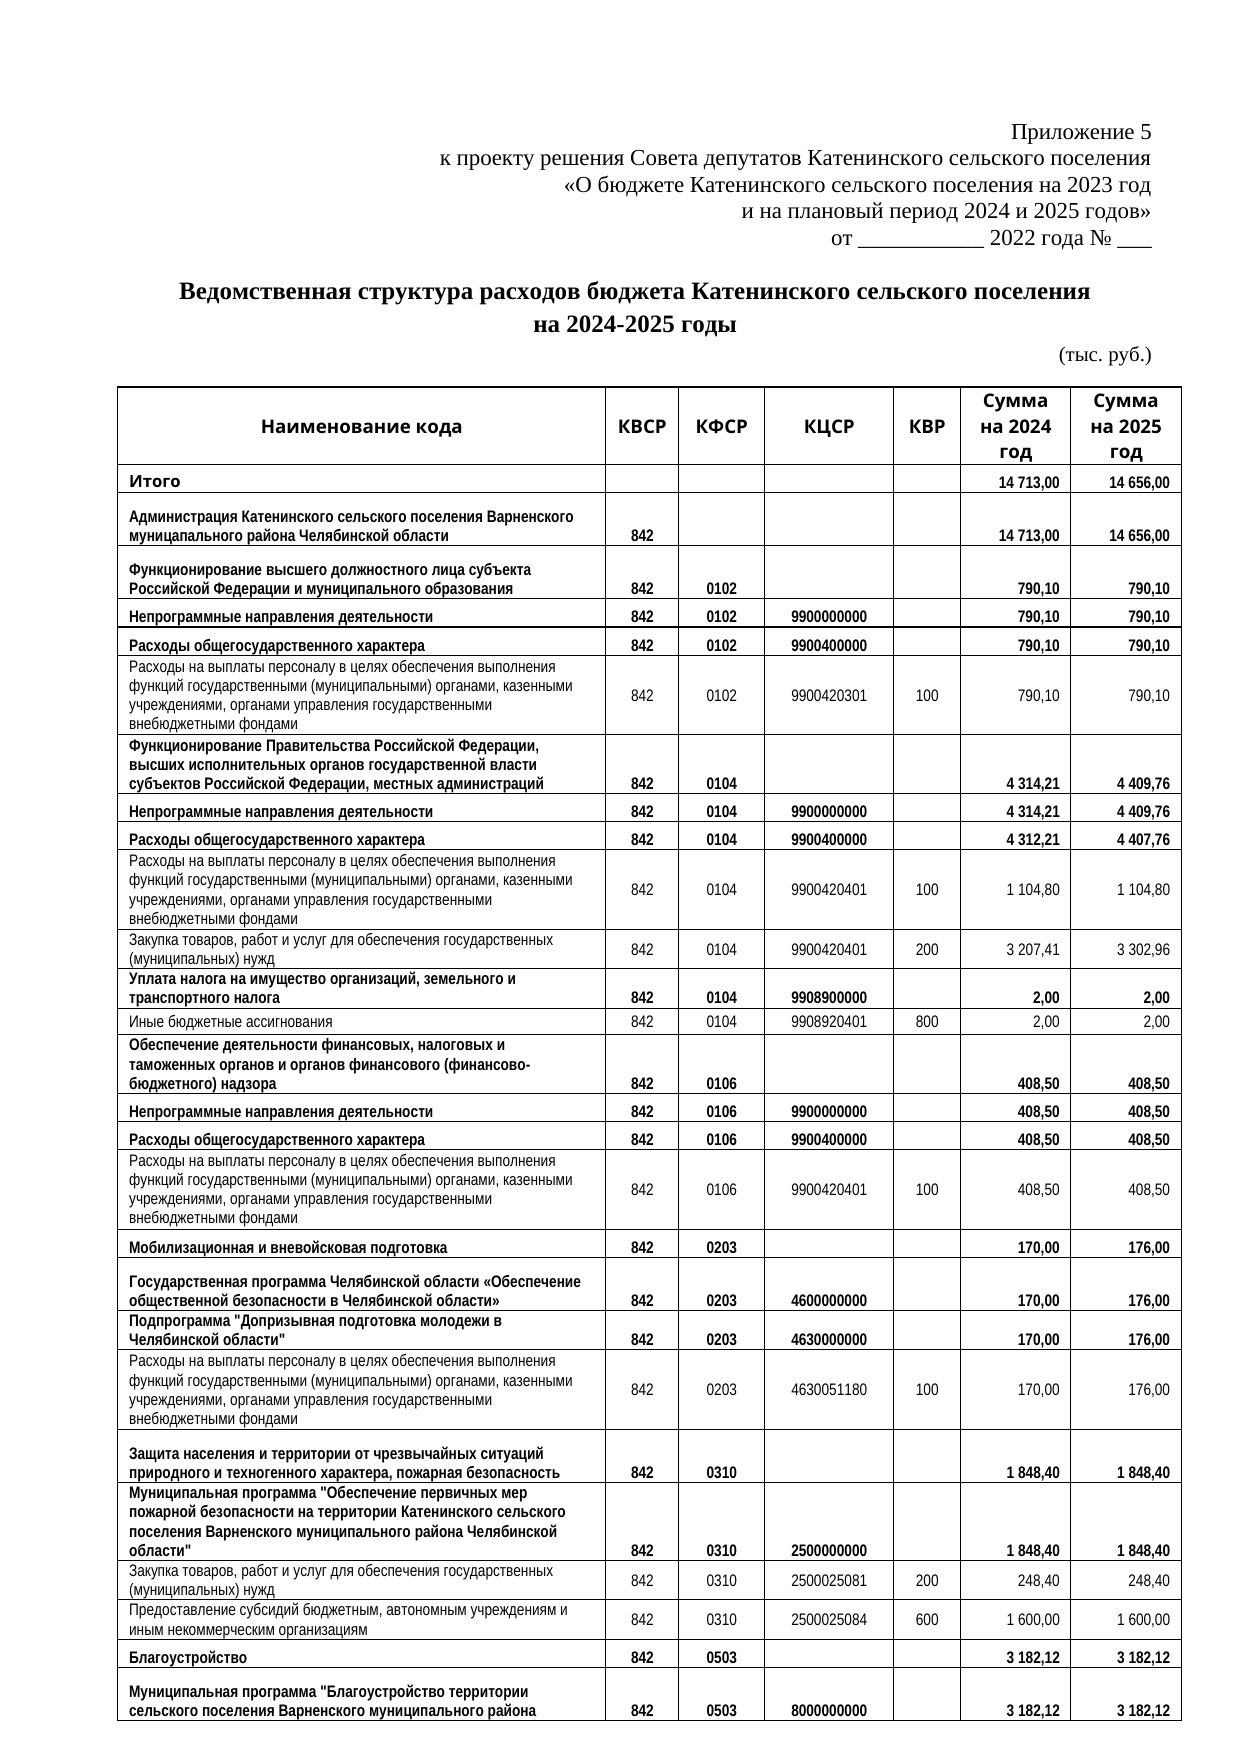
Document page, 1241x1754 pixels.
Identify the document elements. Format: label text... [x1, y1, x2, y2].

table_cell [894, 1122, 960, 1149]
table_cell 176,00 [1071, 1311, 1181, 1349]
table_cell 14 713,00 [961, 465, 1070, 492]
table_cell 842 [606, 546, 678, 598]
table_cell 0106 [679, 1122, 764, 1149]
table_cell 4 407,76 [1071, 822, 1181, 849]
table_cell 1 848,40 [961, 1430, 1070, 1482]
table_cell 3 302,96 [1071, 930, 1181, 968]
table_cell 8000000000 [765, 1668, 893, 1720]
text на 2024-2025 годы [118, 309, 1152, 338]
table_cell Администрация Катенинского сельского поселения Варненского муницапального района Челябинской области [118, 493, 605, 545]
table_cell 842 [606, 1430, 678, 1482]
table_cell 0203 [679, 1311, 764, 1349]
table_cell [606, 465, 678, 492]
table_cell 0104 [679, 850, 764, 929]
table_cell [679, 493, 764, 545]
table_cell 0104 [679, 794, 764, 821]
table_header Сумма на 2025 год [1071, 388, 1181, 464]
table_cell 4 409,76 [1071, 735, 1181, 793]
table_cell [894, 1230, 960, 1257]
table_cell 100 [894, 850, 960, 929]
table_cell 842 [606, 1009, 678, 1034]
table_cell 1 848,40 [1071, 1430, 1181, 1482]
table_cell [765, 1640, 893, 1667]
table_cell [894, 1311, 960, 1349]
table_cell Функционирование высшего должностного лица субъекта Российской Федерации и муниципального образования [118, 546, 605, 598]
table_cell 9908920401 [765, 1009, 893, 1034]
table_cell 0104 [679, 822, 764, 849]
table_cell 9900400000 [765, 1122, 893, 1149]
table_cell 2,00 [961, 969, 1070, 1007]
text к проекту решения Совета депутатов Катенинского сельского поселения [118, 144, 1152, 171]
table_cell 248,40 [961, 1561, 1070, 1599]
table_cell 9900420301 [765, 656, 893, 734]
table_cell 0310 [679, 1483, 764, 1560]
table_cell [894, 1430, 960, 1482]
table_cell 100 [894, 1350, 960, 1429]
table_cell Непрограммные направления деятельности [118, 1094, 605, 1121]
table_cell 842 [606, 1094, 678, 1121]
table_cell 842 [606, 735, 678, 793]
table_cell 0203 [679, 1350, 764, 1429]
table_cell 14 656,00 [1071, 465, 1181, 492]
table_cell [894, 1258, 960, 1310]
table_cell 9900400000 [765, 822, 893, 849]
table_cell 1 848,40 [1071, 1483, 1181, 1560]
table_cell 9900400000 [765, 628, 893, 654]
table_cell 1 104,80 [1071, 850, 1181, 929]
table_cell 842 [606, 628, 678, 654]
table_cell 842 [606, 656, 678, 734]
table_cell [894, 822, 960, 849]
table_cell 4 314,21 [961, 794, 1070, 821]
table_cell [894, 546, 960, 598]
table_cell 9900420401 [765, 850, 893, 929]
text от ___________ 2022 года № ___ [118, 223, 1152, 250]
table_cell 842 [606, 1483, 678, 1560]
table_cell 790,10 [961, 599, 1070, 626]
table_cell [765, 465, 893, 492]
table_cell 1 600,00 [961, 1600, 1070, 1638]
table_cell 790,10 [961, 656, 1070, 734]
table_cell Защита населения и территории от чрезвычайных ситуаций природного и техногенного характера, пожарная безопасность [118, 1430, 605, 1482]
table_cell 0102 [679, 546, 764, 598]
table_cell 0104 [679, 969, 764, 1007]
table_cell 248,40 [1071, 1561, 1181, 1599]
table_cell 0310 [679, 1430, 764, 1482]
table_cell 842 [606, 1561, 678, 1599]
table_cell Уплата налога на имущество организаций, земельного и транспортного налога [118, 969, 605, 1007]
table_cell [118, 1668, 605, 1720]
table_cell 408,50 [1071, 1150, 1181, 1228]
table_cell [894, 1094, 960, 1121]
table_cell 3 182,12 [961, 1640, 1070, 1667]
table_cell Непрограммные направления деятельности [118, 794, 605, 821]
table_cell [765, 546, 893, 598]
table_cell 176,00 [1071, 1258, 1181, 1310]
table_cell 842 [606, 1122, 678, 1149]
table_cell 2500025081 [765, 1561, 893, 1599]
table_cell 0106 [679, 1035, 764, 1093]
table_cell 2,00 [961, 1009, 1070, 1034]
table_cell 1 848,40 [961, 1483, 1070, 1560]
table_cell Расходы общегосударственного характера [118, 1122, 605, 1149]
table_cell [765, 1430, 893, 1482]
table_cell 408,50 [961, 1122, 1070, 1149]
table_cell Расходы общегосударственного характера [118, 628, 605, 654]
table_cell Иные бюджетные ассигнования [118, 1009, 605, 1034]
table_cell 14 713,00 [961, 493, 1070, 545]
table_cell 1 104,80 [961, 850, 1070, 929]
table_cell 9900420401 [765, 1150, 893, 1228]
table_cell [894, 969, 960, 1007]
text и на плановый период 2024 и 2025 годов» [118, 197, 1152, 223]
table_header КВСР [606, 388, 678, 464]
table_cell 0503 [679, 1640, 764, 1667]
table_cell Мобилизационная и вневойсковая подготовка [118, 1230, 605, 1257]
table_cell 170,00 [961, 1258, 1070, 1310]
table_cell 800 [894, 1009, 960, 1034]
table_cell 790,10 [1071, 599, 1181, 626]
table_cell 790,10 [1071, 656, 1181, 734]
table_cell 100 [894, 656, 960, 734]
text «О бюджете Катенинского сельского поселения на 2023 год [118, 171, 1152, 197]
table_cell 842 [606, 930, 678, 968]
table_cell 2,00 [1071, 969, 1181, 1007]
table_cell 4630051180 [765, 1350, 893, 1429]
table_cell 842 [606, 1230, 678, 1257]
table_cell 842 [606, 794, 678, 821]
table_cell 842 [606, 1668, 678, 1720]
table_cell 0104 [679, 735, 764, 793]
table_cell [894, 628, 960, 654]
table_cell [765, 735, 893, 793]
table_cell 842 [606, 1258, 678, 1310]
table_cell 842 [606, 1150, 678, 1228]
text (тыс. руб.) [118, 342, 1152, 366]
table_cell [894, 794, 960, 821]
table_cell 600 [894, 1600, 960, 1638]
table_cell 408,50 [961, 1150, 1070, 1228]
table_cell 3 182,12 [961, 1668, 1070, 1720]
table_cell [894, 1483, 960, 1560]
table_cell 0106 [679, 1094, 764, 1121]
table_cell 1 600,00 [1071, 1600, 1181, 1638]
table_cell 3 182,12 [1071, 1640, 1181, 1667]
table_cell 408,50 [961, 1094, 1070, 1121]
table_cell 9908900000 [765, 969, 893, 1007]
table_cell Функционирование Правительства Российской Федерации, высших исполнительных органов государственной власти субъектов Российской Федерации, местных администраций [118, 735, 605, 793]
table_cell 842 [606, 1640, 678, 1667]
table_cell 4 312,21 [961, 822, 1070, 849]
table_cell Расходы общегосударственного характера [118, 822, 605, 849]
table_cell 2,00 [1071, 1009, 1181, 1034]
table_cell 9900000000 [765, 794, 893, 821]
table_header Наименование кода [118, 388, 605, 464]
table_cell [894, 599, 960, 626]
table_cell 170,00 [961, 1350, 1070, 1429]
table_cell 842 [606, 1035, 678, 1093]
table_cell [894, 1640, 960, 1667]
table_cell 2500025084 [765, 1600, 893, 1638]
table_cell 14 656,00 [1071, 493, 1181, 545]
table_cell Государственная программа Челябинской области «Обеспечение общественной безопасности в Челябинской области» [118, 1258, 605, 1310]
table_cell [765, 493, 893, 545]
table_cell 408,50 [1071, 1094, 1181, 1121]
table_cell [679, 465, 764, 492]
table_cell Итого [118, 465, 605, 492]
table_cell [765, 1035, 893, 1093]
table_cell 790,10 [961, 628, 1070, 654]
table_cell 842 [606, 969, 678, 1007]
table_cell 790,10 [1071, 546, 1181, 598]
table_cell 4 409,76 [1071, 794, 1181, 821]
table_cell 4600000000 [765, 1258, 893, 1310]
table_cell [894, 465, 960, 492]
table_cell Непрограммные направления деятельности [118, 599, 605, 626]
table_cell [894, 493, 960, 545]
table_cell 176,00 [1071, 1230, 1181, 1257]
table_cell 842 [606, 493, 678, 545]
table_header Сумма на 2024 год [961, 388, 1070, 464]
table_cell 842 [606, 850, 678, 929]
table_cell 408,50 [1071, 1122, 1181, 1149]
table_cell 0104 [679, 930, 764, 968]
table_cell 170,00 [961, 1230, 1070, 1257]
table_cell 2500000000 [765, 1483, 893, 1560]
table_cell 4 314,21 [961, 735, 1070, 793]
table_cell 0102 [679, 599, 764, 626]
table_cell Подпрограмма "Допризывная подготовка молодежи в Челябинской области" [118, 1311, 605, 1349]
table_cell 408,50 [1071, 1035, 1181, 1093]
table_cell 9900000000 [765, 599, 893, 626]
table_cell 9900420401 [765, 930, 893, 968]
table_header КЦСР [765, 388, 893, 464]
table_cell [894, 735, 960, 793]
table_cell 3 182,12 [1071, 1668, 1181, 1720]
table_cell Закупка товаров, работ и услуг для обеспечения государственных (муниципальных) нужд [118, 930, 605, 968]
text Ведомственная структура расходов бюджета Катенинского сельского поселения [118, 276, 1152, 305]
table_cell 0503 [679, 1668, 764, 1720]
table_cell Предоставление субсидий бюджетным, автономным учреждениям и иным некоммерческим организациям [118, 1600, 605, 1638]
table_cell 408,50 [961, 1035, 1070, 1093]
table_cell Муниципальная программа "Обеспечение первичных мер пожарной безопасности на территории Катенинского сельского поселения Варненского муниципального района Челябинской области" [118, 1483, 605, 1560]
text Приложение 5 [118, 118, 1152, 144]
table_cell 0203 [679, 1258, 764, 1310]
table_cell 790,10 [1071, 628, 1181, 654]
table_cell 0203 [679, 1230, 764, 1257]
table_cell 200 [894, 930, 960, 968]
table_cell 0310 [679, 1600, 764, 1638]
table_cell 842 [606, 599, 678, 626]
table_cell 9900000000 [765, 1094, 893, 1121]
table_cell 842 [606, 822, 678, 849]
table_cell 176,00 [1071, 1350, 1181, 1429]
table_cell 0106 [679, 1150, 764, 1228]
table_cell 0102 [679, 656, 764, 734]
table_cell 0102 [679, 628, 764, 654]
table_cell 842 [606, 1600, 678, 1638]
table_cell [894, 1668, 960, 1720]
table_cell 0104 [679, 1009, 764, 1034]
table_header КВР [894, 388, 960, 464]
table_cell 200 [894, 1561, 960, 1599]
table_cell 3 207,41 [961, 930, 1070, 968]
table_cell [118, 1561, 605, 1599]
table_cell Обеспечение деятельности финансовых, налоговых и таможенных органов и органов финансового (финансово-бюджетного) надзора [118, 1035, 605, 1093]
table_cell 842 [606, 1311, 678, 1349]
table_cell 170,00 [961, 1311, 1070, 1349]
table_cell 842 [606, 1350, 678, 1429]
table_cell 790,10 [961, 546, 1070, 598]
table_cell Благоустройство [118, 1640, 605, 1667]
table_cell [765, 1230, 893, 1257]
table_cell 0310 [679, 1561, 764, 1599]
table_cell [894, 1035, 960, 1093]
table_cell 100 [894, 1150, 960, 1228]
table_cell 4630000000 [765, 1311, 893, 1349]
table_header КФСР [679, 388, 764, 464]
